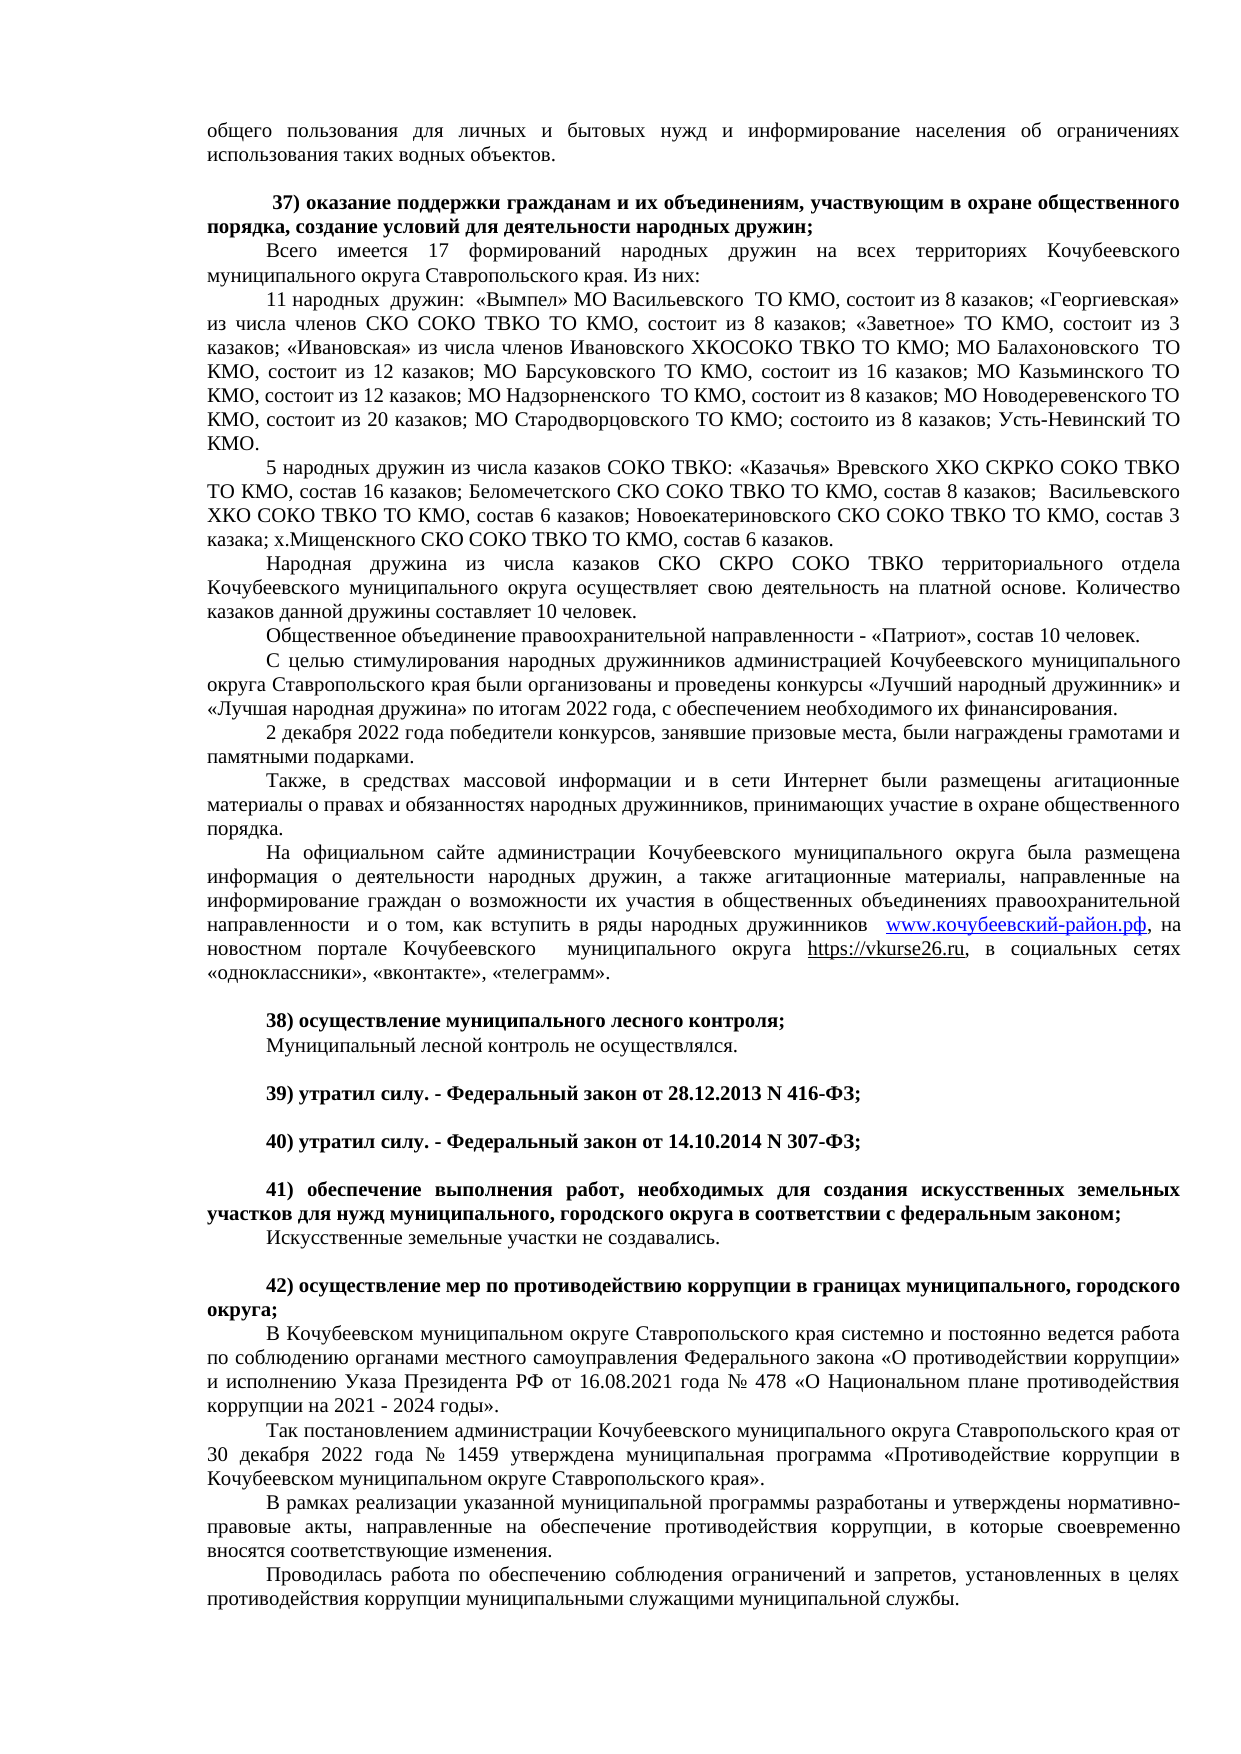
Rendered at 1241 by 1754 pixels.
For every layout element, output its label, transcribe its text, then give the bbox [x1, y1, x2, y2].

text 41) обеспечение выполнения работ, необходимых для создания искусственных земельных участков для нужд муниципального, городского округа в соответствии с федеральным законом; [207, 1177, 1181, 1225]
text 11 народных дружин: «Вымпел» МО Васильевского ТО КМО, состоит из 8 казаков; «Георгиевская» из числа членов СКО СОКО ТВКО ТО КМО, состоит из 8 казаков; «Заветное» ТО КМО, состоит из 3 казаков; «Ивановская» из числа членов Ивановского ХКОСОКО ТВКО ТО КМО; МО Балахоновского ТО КМО, состоит из 12 казаков; МО Барсуковского ТО КМО, состоит из 16 казаков; МО Казьминского ТО КМО, состоит из 12 казаков; МО Надзорненского ТО КМО, состоит из 8 казаков; МО Новодеревенского ТО КМО, состоит из 20 казаков; МО Стародворцовского ТО КМО; состоито из 8 казаков; Усть-Невинский ТО КМО. [207, 287, 1181, 455]
text 42) осуществление мер по противодействию коррупции в границах муниципального, городского округа; [207, 1273, 1181, 1321]
text 5 народных дружин из числа казаков СОКО ТВКО: «Казачья» Вревского ХКО СКРКО СОКО ТВКО ТО КМО, состав 16 казаков; Беломечетского СКО СОКО ТВКО ТО КМО, состав 8 казаков; Васильевского ХКО СОКО ТВКО ТО КМО, состав 6 казаков; Новоекатериновского СКО СОКО ТВКО ТО КМО, состав 3 казака; х.Мищенскного СКО СОКО ТВКО ТО КМО, состав 6 казаков. [207, 455, 1181, 551]
text 40) утратил силу. - Федеральный закон от 14.10.2014 N 307-ФЗ; [207, 1129, 1181, 1153]
text Муниципальный лесной контроль не осуществлялся. [207, 1032, 1181, 1057]
text Всего имеется 17 формирований народных дружин на всех территориях Кочубеевского муниципального округа Ставропольского края. Из них: [207, 238, 1181, 287]
text 2 декабря 2022 года победители конкурсов, занявшие призовые места, были награждены грамотами и памятными подарками. [207, 720, 1181, 768]
text 38) осуществление муниципального лесного контроля; [207, 1008, 1181, 1032]
text Так постановлением администрации Кочубеевского муниципального округа Ставропольского края от 30 декабря 2022 года № 1459 утверждена муниципальная программа «Противодействие коррупции в Кочубеевском муниципальном округе Ставропольского края». [207, 1417, 1181, 1490]
text Народная дружина из числа казаков СКО СКРО СОКО ТВКО территориального отдела Кочубеевского муниципального округа осуществляет свою деятельность на платной основе. Количество казаков данной дружины составляет 10 человек. [207, 551, 1181, 623]
text В Кочубеевском муниципальном округе Ставропольского края системно и постоянно ведется работа по соблюдению органами местного самоуправления Федерального закона «О противодействии коррупции» и исполнению Указа Президента РФ от 16.08.2021 года № 478 «О Национальном плане противодействия коррупции на 2021 - 2024 годы». [207, 1321, 1181, 1417]
text На официальном сайте администрации Кочубеевского муниципального округа была размещена информация о деятельности народных дружин, а также агитационные материалы, направленные на информирование граждан о возможности их участия в общественных объединениях правоохранительной направленности и о том, как вступить в ряды народных дружинников www.кочубеевский-район.рф, на новостном портале Кочубеевского муниципального округа https://vkurse26.ru, в социальных сетях «одноклассники», «вконтакте», «телеграмм». [207, 840, 1181, 984]
text С целью стимулирования народных дружинников администрацией Кочубеевского муниципального округа Ставропольского края были организованы и проведены конкурсы «Лучший народный дружинник» и «Лучшая народная дружина» по итогам 2022 года, с обеспечением необходимого их финансирования. [207, 647, 1181, 720]
list В рамках реализации указанной муниципальной программы разработаны и утверждены нормативно-правовые акты, направленные на обеспечение противодействия коррупции, в которые своевременно вносятся соответствующие изменения. [207, 1490, 1181, 1562]
text 37) оказание поддержки гражданам и их объединениям, участвующим в охране общественного порядка, создание условий для деятельности народных дружин; [207, 190, 1181, 238]
text Также, в средствах массовой информации и в сети Интернет были размещены агитационные материалы о правах и обязанностях народных дружинников, принимающих участие в охране общественного порядка. [207, 768, 1181, 840]
text Общественное объединение правоохранительной направленности - «Патриот», состав 10 человек. [207, 623, 1181, 647]
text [207, 118, 1181, 166]
list Проводилась работа по обеспечению соблюдения ограничений и запретов, установленных в целях противодействия коррупции муниципальными служащими муниципальной службы. [207, 1562, 1181, 1610]
text 39) утратил силу. - Федеральный закон от 28.12.2013 N 416-ФЗ; [207, 1081, 1181, 1105]
text Искусственные земельные участки не создавались. [207, 1225, 1181, 1249]
